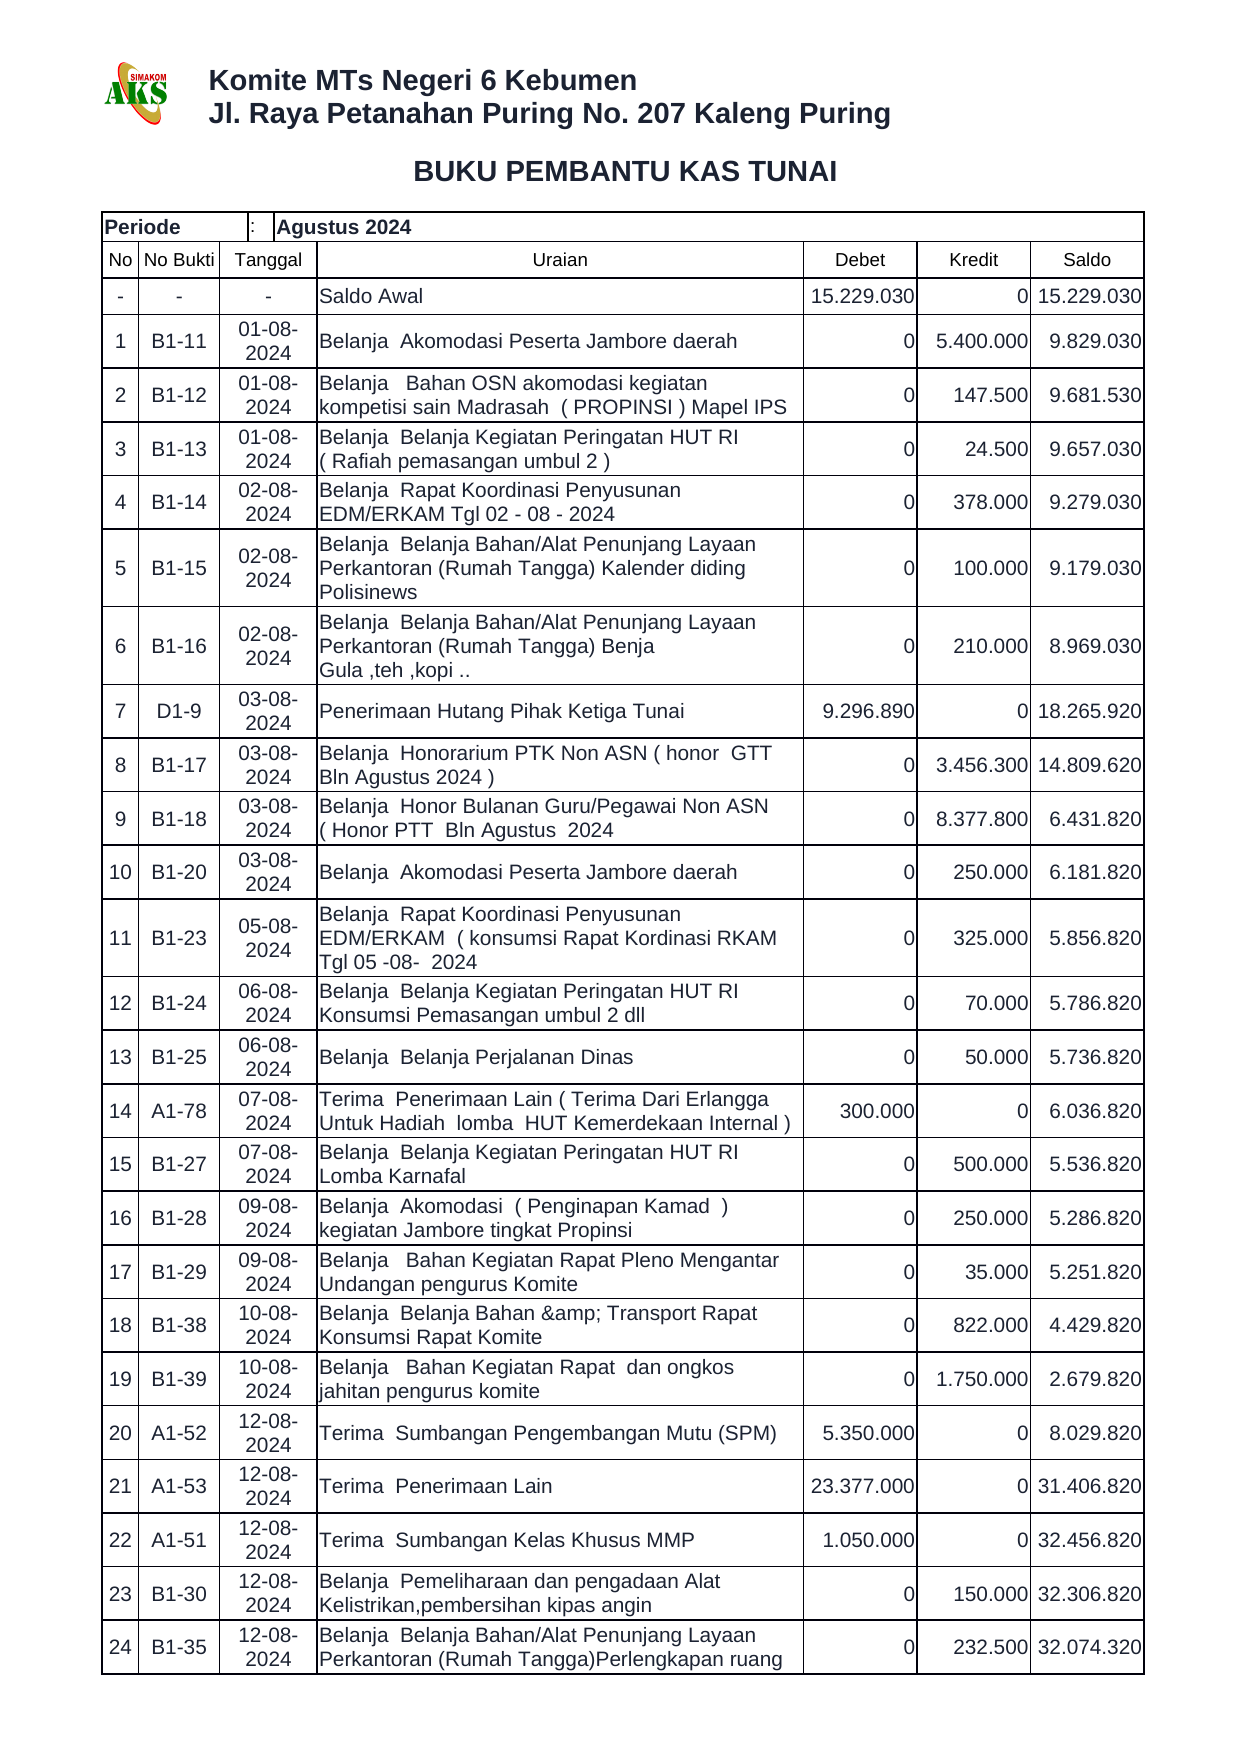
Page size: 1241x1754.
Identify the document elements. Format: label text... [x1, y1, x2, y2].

table_cell 250.000 [918, 846, 1030, 898]
table_cell 03-08-2024 [220, 792, 316, 844]
table_cell 0 [918, 1514, 1030, 1566]
table_cell 378.000 [918, 476, 1030, 528]
table_cell Belanja Belanja Bahan &amp; Transport Rapat Konsumsi Rapat Komite [318, 1299, 803, 1351]
table_cell Belanja Honorarium PTK Non ASN ( honor GTT Bln Agustus 2024 ) [318, 739, 803, 791]
table_cell 20 [103, 1406, 138, 1458]
table_cell 31.406.820 [1031, 1460, 1143, 1512]
table_cell B1-23 [139, 900, 219, 976]
table_cell 07-08-2024 [220, 1085, 316, 1137]
table_cell 01-08-2024 [220, 369, 316, 421]
table_cell 0 [804, 846, 916, 898]
table_cell 32.456.820 [1031, 1514, 1143, 1566]
table_cell Saldo Awal [318, 279, 803, 314]
table_cell 5.536.820 [1031, 1138, 1143, 1190]
table_cell Belanja Bahan OSN akomodasi kegiatan kompetisi sain Madrasah ( PROPINSI ) Mapel IPS [318, 369, 803, 421]
table_cell 0 [804, 1353, 916, 1405]
table_cell 24.500 [918, 423, 1030, 474]
table_cell 0 [804, 369, 916, 421]
table_header [93, 63, 197, 129]
table_cell 6.431.820 [1031, 792, 1143, 844]
table_cell 8.969.030 [1031, 607, 1143, 683]
table_cell 147.500 [918, 369, 1030, 421]
table_cell 24 [103, 1621, 138, 1673]
table_cell 5.856.820 [1031, 900, 1143, 976]
table_cell Belanja Akomodasi ( Penginapan Kamad ) kegiatan Jambore tingkat Propinsi [318, 1192, 803, 1244]
table_cell Belanja Honor Bulanan Guru/Pegawai Non ASN ( Honor PTT Bln Agustus 2024 [318, 792, 803, 844]
table_cell Belanja Akomodasi Peserta Jambore daerah [318, 846, 803, 898]
table_cell 3.456.300 [918, 739, 1030, 791]
table_cell 03-08-2024 [220, 685, 316, 737]
table_cell 100.000 [918, 530, 1030, 606]
table_cell 0 [804, 1246, 916, 1297]
table_cell 0 [918, 1406, 1030, 1458]
table_cell B1-24 [139, 977, 219, 1029]
table_cell Jl. Raya Petanahan Puring No. 207 Kaleng Puring [197, 96, 1030, 129]
table_cell B1-15 [139, 530, 219, 606]
table_header : [249, 213, 273, 241]
table_cell Terima Sumbangan Kelas Khusus MMP [318, 1514, 803, 1566]
table_cell A1-78 [139, 1085, 219, 1137]
table_cell 17 [103, 1246, 138, 1297]
table_cell B1-17 [139, 739, 219, 791]
table_cell Belanja Bahan Kegiatan Rapat dan ongkos jahitan pengurus komite [318, 1353, 803, 1405]
table_header Komite MTs Negeri 6 Kebumen [197, 63, 1030, 96]
table_cell 10-08-2024 [220, 1299, 316, 1351]
table_cell 7 [103, 685, 138, 737]
table_cell 02-08-2024 [220, 607, 316, 683]
table_header Periode [103, 213, 247, 241]
table_cell 12-08-2024 [220, 1406, 316, 1458]
table_cell B1-13 [139, 423, 219, 474]
table_cell - [103, 279, 138, 314]
table_cell 12-08-2024 [220, 1514, 316, 1566]
table_cell 10-08-2024 [220, 1353, 316, 1405]
table_cell Belanja Pemeliharaan dan pengadaan Alat Kelistrikan,pembersihan kipas angin [318, 1567, 803, 1619]
table_cell 5.736.820 [1031, 1031, 1143, 1083]
table_cell 6.036.820 [1031, 1085, 1143, 1137]
table_cell 1.750.000 [918, 1353, 1030, 1405]
table_cell 9.829.030 [1031, 315, 1143, 367]
table_cell 23 [103, 1567, 138, 1619]
table_header Agustus 2024 [275, 213, 1143, 241]
table_cell 0 [804, 315, 916, 367]
table_cell 2.679.820 [1031, 1353, 1143, 1405]
table_cell B1-35 [139, 1621, 219, 1673]
table_cell 250.000 [918, 1192, 1030, 1244]
table_cell 35.000 [918, 1246, 1030, 1297]
table_cell 32.074.320 [1031, 1621, 1143, 1673]
table_cell B1-25 [139, 1031, 219, 1083]
table_cell 9.296.890 [804, 685, 916, 737]
table_cell 822.000 [918, 1299, 1030, 1351]
table_cell Terima Penerimaan Lain ( Terima Dari Erlangga Untuk Hadiah lomba HUT Kemerdekaan Internal ) [318, 1085, 803, 1137]
table_cell 0 [804, 1031, 916, 1083]
table_cell Belanja Bahan Kegiatan Rapat Pleno Mengantar Undangan pengurus Komite [318, 1246, 803, 1297]
table_cell 4 [103, 476, 138, 528]
table_cell 5.251.820 [1031, 1246, 1143, 1297]
picture [104, 62, 167, 125]
table_cell Belanja Belanja Kegiatan Peringatan HUT RI Lomba Karnafal [318, 1138, 803, 1190]
table_cell - [139, 279, 219, 314]
table_cell B1-27 [139, 1138, 219, 1190]
table_cell 70.000 [918, 977, 1030, 1029]
table_header Tanggal [220, 242, 316, 277]
table_cell 23.377.000 [804, 1460, 916, 1512]
table_cell 9.279.030 [1031, 476, 1143, 528]
table_cell 05-08-2024 [220, 900, 316, 976]
table_cell 5.350.000 [804, 1406, 916, 1458]
table_cell 06-08-2024 [220, 977, 316, 1029]
table_cell Belanja Rapat Koordinasi Penyusunan EDM/ERKAM Tgl 02 - 08 - 2024 [318, 476, 803, 528]
table_cell 18.265.920 [1031, 685, 1143, 737]
table_cell Terima Penerimaan Lain [318, 1460, 803, 1512]
table_cell 12-08-2024 [220, 1567, 316, 1619]
table_cell B1-14 [139, 476, 219, 528]
table_cell 16 [103, 1192, 138, 1244]
table_cell 15.229.030 [1031, 279, 1143, 314]
table_cell 8 [103, 739, 138, 791]
table_cell 5.286.820 [1031, 1192, 1143, 1244]
table_cell B1-12 [139, 369, 219, 421]
table_cell 0 [804, 1138, 916, 1190]
table_cell 07-08-2024 [220, 1138, 316, 1190]
table_cell 03-08-2024 [220, 846, 316, 898]
table_cell B1-30 [139, 1567, 219, 1619]
table_cell 9 [103, 792, 138, 844]
table_cell 0 [804, 1192, 916, 1244]
table_cell 6.181.820 [1031, 846, 1143, 898]
table_cell A1-52 [139, 1406, 219, 1458]
table_cell 1 [103, 315, 138, 367]
table_cell 14 [103, 1085, 138, 1137]
table_cell B1-11 [139, 315, 219, 367]
table_cell 09-08-2024 [220, 1192, 316, 1244]
table_cell B1-28 [139, 1192, 219, 1244]
table_cell 0 [804, 607, 916, 683]
table_cell Belanja Belanja Kegiatan Peringatan HUT RI ( Rafiah pemasangan umbul 2 ) [318, 423, 803, 474]
table_cell 13 [103, 1031, 138, 1083]
table_cell 210.000 [918, 607, 1030, 683]
table_cell B1-39 [139, 1353, 219, 1405]
table_cell 0 [918, 1460, 1030, 1512]
table_cell Belanja Belanja Perjalanan Dinas [318, 1031, 803, 1083]
table_cell 06-08-2024 [220, 1031, 316, 1083]
table_cell Belanja Belanja Kegiatan Peringatan HUT RI Konsumsi Pemasangan umbul 2 dll [318, 977, 803, 1029]
table_cell 50.000 [918, 1031, 1030, 1083]
table_cell 12-08-2024 [220, 1460, 316, 1512]
table_cell A1-53 [139, 1460, 219, 1512]
table_cell 8.029.820 [1031, 1406, 1143, 1458]
table_cell 22 [103, 1514, 138, 1566]
table_cell 0 [918, 1085, 1030, 1137]
table_cell 15.229.030 [804, 279, 916, 314]
table_cell 0 [804, 1567, 916, 1619]
table_header No Bukti [139, 242, 219, 277]
table_cell 01-08-2024 [220, 423, 316, 474]
table_cell Belanja Belanja Bahan/Alat Penunjang Layaan Perkantoran (Rumah Tangga) Benja Gula ,teh ,kopi .. [318, 607, 803, 683]
table_header Kredit [918, 242, 1030, 277]
table_cell 1.050.000 [804, 1514, 916, 1566]
table_cell 9.681.530 [1031, 369, 1143, 421]
table_cell 18 [103, 1299, 138, 1351]
table_cell 0 [918, 685, 1030, 737]
table_cell 0 [804, 739, 916, 791]
table_cell 32.306.820 [1031, 1567, 1143, 1619]
table_cell 3 [103, 423, 138, 474]
table_cell B1-18 [139, 792, 219, 844]
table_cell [318, 1621, 803, 1673]
table_cell - [220, 279, 316, 314]
table_cell 03-08-2024 [220, 739, 316, 791]
table_cell Belanja Akomodasi Peserta Jambore daerah [318, 315, 803, 367]
table_cell 500.000 [918, 1138, 1030, 1190]
table_cell Terima Sumbangan Pengembangan Mutu (SPM) [318, 1406, 803, 1458]
table_cell 0 [804, 792, 916, 844]
table_cell 19 [103, 1353, 138, 1405]
table_cell 0 [804, 1299, 916, 1351]
table_header Uraian [318, 242, 803, 277]
table_cell 11 [103, 900, 138, 976]
table_header Debet [804, 242, 916, 277]
table_cell 0 [804, 423, 916, 474]
table_cell A1-51 [139, 1514, 219, 1566]
table_cell B1-16 [139, 607, 219, 683]
table_cell 5 [103, 530, 138, 606]
table_cell 21 [103, 1460, 138, 1512]
table_cell Belanja Belanja Bahan/Alat Penunjang Layaan Perkantoran (Rumah Tangga) Kalender diding Polisinews [318, 530, 803, 606]
table_cell 02-08-2024 [220, 476, 316, 528]
table_cell 01-08-2024 [220, 315, 316, 367]
table_cell 5.786.820 [1031, 977, 1143, 1029]
table_cell 300.000 [804, 1085, 916, 1137]
table_cell 0 [804, 977, 916, 1029]
table_cell 12 [103, 977, 138, 1029]
table_cell 325.000 [918, 900, 1030, 976]
table_cell 232.500 [918, 1621, 1030, 1673]
table_cell Belanja Rapat Koordinasi Penyusunan EDM/ERKAM ( konsumsi Rapat Kordinasi RKAM Tgl 05 -08- 2024 [318, 900, 803, 976]
table_cell B1-38 [139, 1299, 219, 1351]
table_cell 15 [103, 1138, 138, 1190]
table_cell 2 [103, 369, 138, 421]
table_cell B1-20 [139, 846, 219, 898]
table_cell 0 [804, 900, 916, 976]
table_cell 150.000 [918, 1567, 1030, 1619]
text BUKU PEMBANTU KAS TUNAI [104, 153, 1146, 187]
table_cell 5.400.000 [918, 315, 1030, 367]
table_cell Penerimaan Hutang Pihak Ketiga Tunai [318, 685, 803, 737]
table_cell 10 [103, 846, 138, 898]
table_cell 8.377.800 [918, 792, 1030, 844]
table_cell 9.657.030 [1031, 423, 1143, 474]
table_cell 0 [918, 279, 1030, 314]
table_cell 0 [804, 476, 916, 528]
table_cell 0 [804, 530, 916, 606]
table_cell 12-08-2024 [220, 1621, 316, 1673]
table_cell 0 [804, 1621, 916, 1673]
table_header Saldo [1031, 242, 1143, 277]
table_cell 9.179.030 [1031, 530, 1143, 606]
table_cell 4.429.820 [1031, 1299, 1143, 1351]
table_cell 6 [103, 607, 138, 683]
table_header No [103, 242, 138, 277]
table_cell B1-29 [139, 1246, 219, 1297]
table_cell 09-08-2024 [220, 1246, 316, 1297]
table_cell D1-9 [139, 685, 219, 737]
table_cell 14.809.620 [1031, 739, 1143, 791]
table_cell 02-08-2024 [220, 530, 316, 606]
